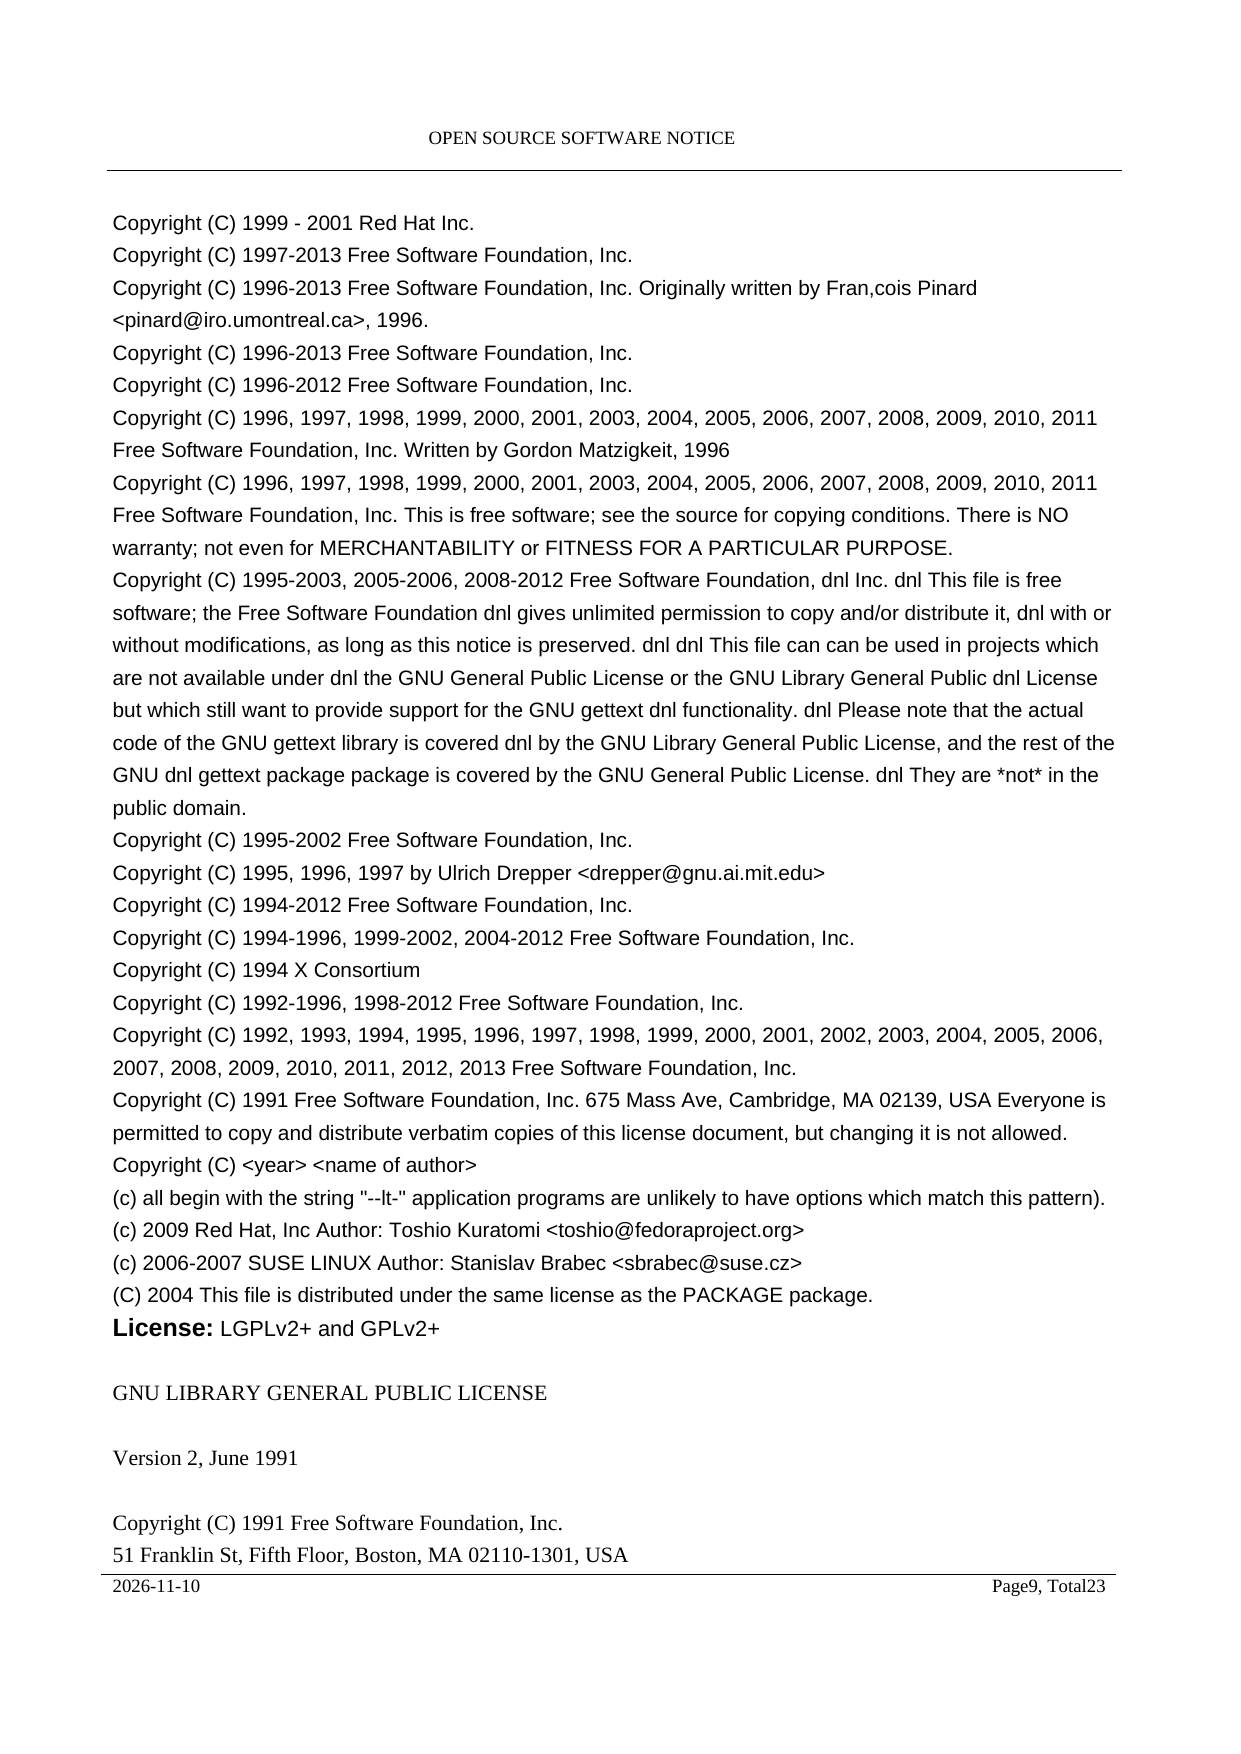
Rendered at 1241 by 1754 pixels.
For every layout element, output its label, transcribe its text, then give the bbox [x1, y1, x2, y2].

text Copyright (C) 1997-2013 Free Software Foundation, Inc. [112, 239, 1128, 271]
text (c) 2006-2007 SUSE LINUX Author: Stanislav Brabec <sbrabec@suse.cz> [112, 1246, 1128, 1279]
text (c) 2009 Red Hat, Inc Author: Toshio Kuratomi <toshio@fedoraproject.org> [112, 1214, 1128, 1246]
text Copyright (C) 1996-2013 Free Software Foundation, Inc. Originally written by Fran,cois Pinard <pinard@iro.umontreal.ca>, 1996. [112, 271, 1128, 336]
text Copyright (C) 1992, 1993, 1994, 1995, 1996, 1997, 1998, 1999, 2000, 2001, 2002, 2003, 2004, 2005, 2006, 2007, 2008, 2009, 2010, 2011, 2012, 2013 Free Software Foundation, Inc. [112, 1019, 1128, 1084]
text (c) all begin with the string "--lt-" application programs are unlikely to have options which match this pattern). [112, 1181, 1128, 1214]
text Copyright (C) 1995-2002 Free Software Foundation, Inc. [112, 824, 1128, 856]
text Copyright (C) 1994-1996, 1999-2002, 2004-2012 Free Software Foundation, Inc. [112, 921, 1128, 954]
text Copyright (C) <year> <name of author> [112, 1149, 1128, 1181]
text Copyright (C) 1994 X Consortium [112, 954, 1128, 986]
text Copyright (C) 1996, 1997, 1998, 1999, 2000, 2001, 2003, 2004, 2005, 2006, 2007, 2008, 2009, 2010, 2011 Free Software Foundation, Inc. This is free software; see the source for copying conditions. There is NO warranty; not even for MERCHANTABILITY or FITNESS FOR A PARTICULAR PURPOSE. [112, 466, 1128, 564]
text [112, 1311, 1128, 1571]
text Copyright (C) 1996, 1997, 1998, 1999, 2000, 2001, 2003, 2004, 2005, 2006, 2007, 2008, 2009, 2010, 2011 Free Software Foundation, Inc. Written by Gordon Matzigkeit, 1996 [112, 401, 1128, 466]
text Copyright (C) 1994-2012 Free Software Foundation, Inc. [112, 889, 1128, 921]
text Copyright (C) 1996-2013 Free Software Foundation, Inc. [112, 336, 1128, 369]
text Copyright (C) 1999 - 2001 Red Hat Inc. [112, 206, 1128, 239]
text Copyright (C) 1995-2003, 2005-2006, 2008-2012 Free Software Foundation, dnl Inc. dnl This file is free software; the Free Software Foundation dnl gives unlimited permission to copy and/or distribute it, dnl with or without modifications, as long as this notice is preserved. dnl dnl This file can can be used in projects which are not available under dnl the GNU General Public License or the GNU Library General Public dnl License but which still want to provide support for the GNU gettext dnl functionality. dnl Please note that the actual code of the GNU gettext library is covered dnl by the GNU Library General Public License, and the rest of the GNU dnl gettext package package is covered by the GNU General Public License. dnl They are *not* in the public domain. [112, 564, 1128, 824]
text Copyright (C) 1991 Free Software Foundation, Inc. 675 Mass Ave, Cambridge, MA 02139, USA Everyone is permitted to copy and distribute verbatim copies of this license document, but changing it is not allowed. [112, 1084, 1128, 1149]
text Copyright (C) 1996-2012 Free Software Foundation, Inc. [112, 369, 1128, 401]
text Copyright (C) 1995, 1996, 1997 by Ulrich Drepper <drepper@gnu.ai.mit.edu> [112, 856, 1128, 889]
text (C) 2004 This file is distributed under the same license as the PACKAGE package. [112, 1279, 1128, 1311]
text Copyright (C) 1992-1996, 1998-2012 Free Software Foundation, Inc. [112, 986, 1128, 1019]
